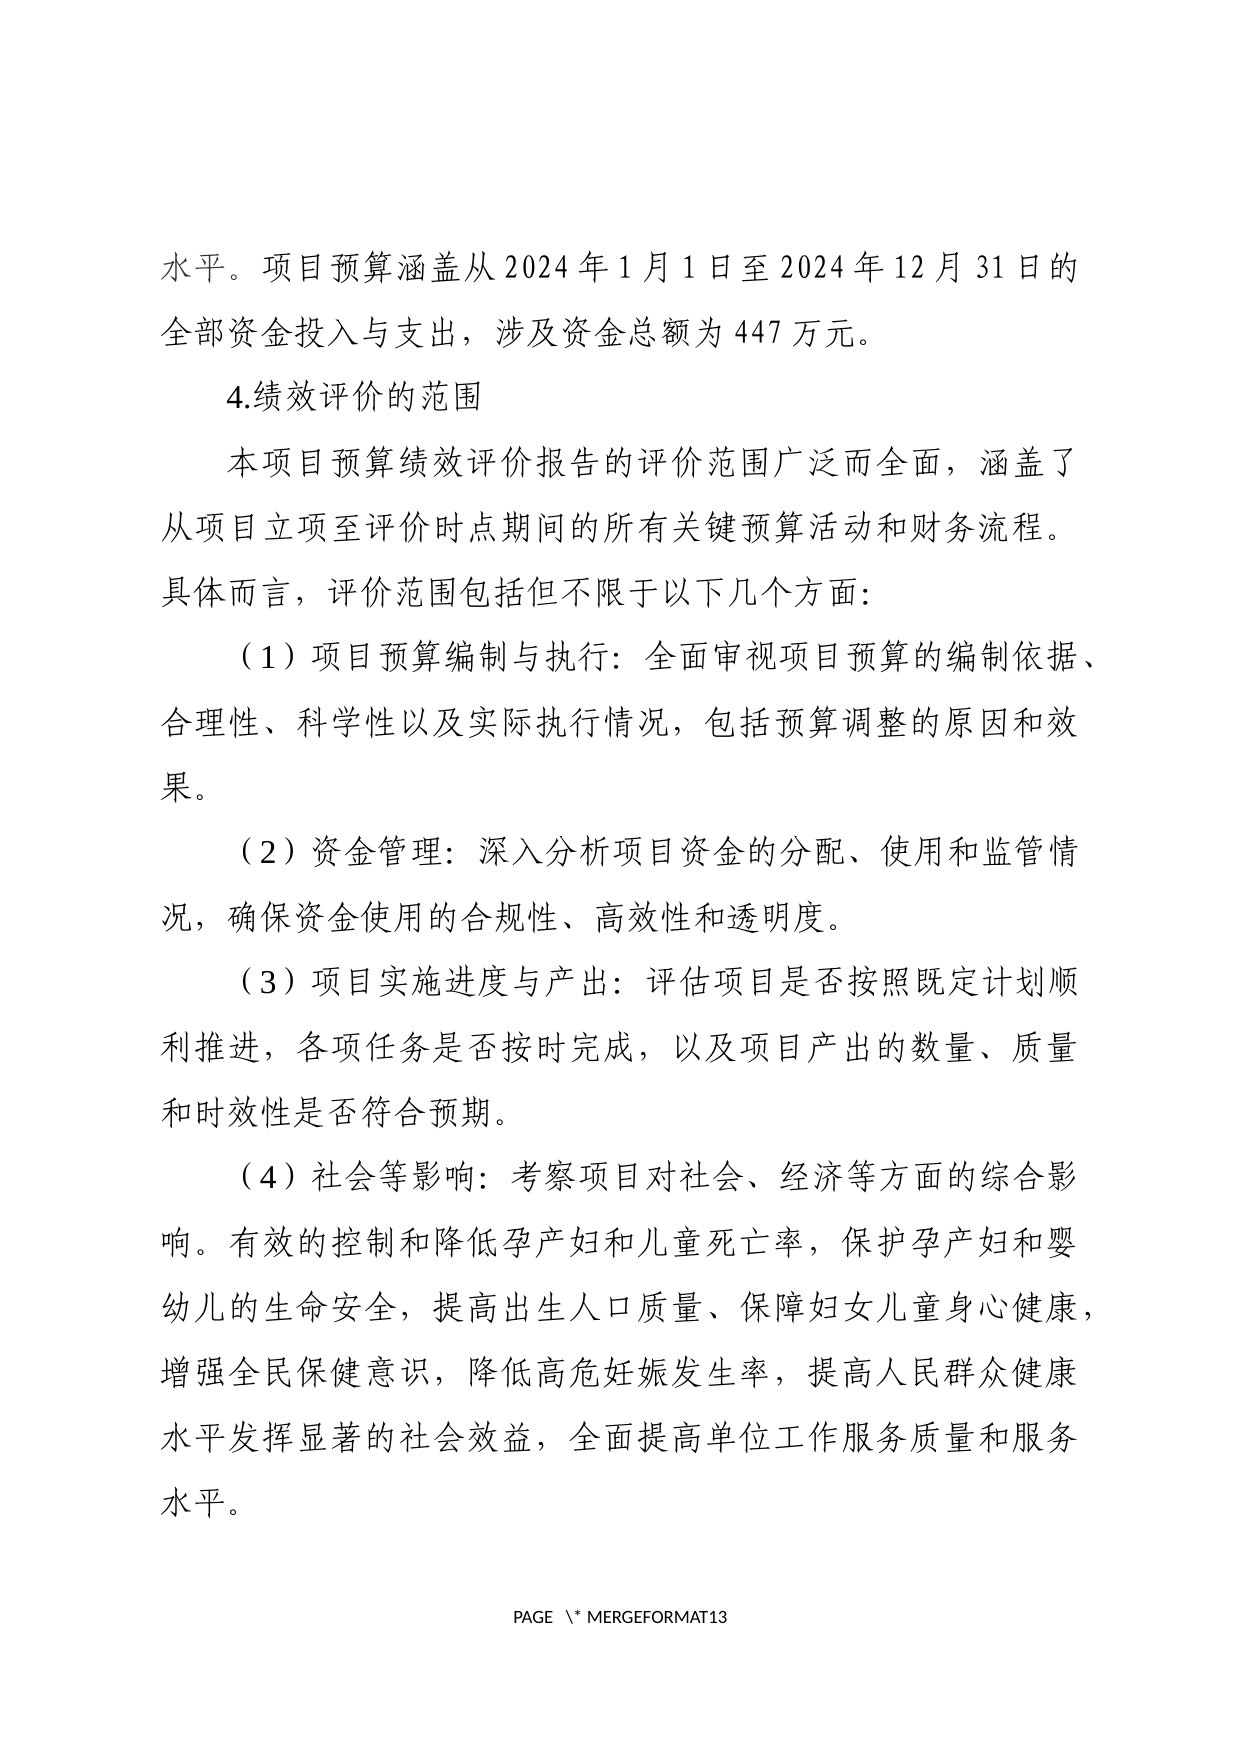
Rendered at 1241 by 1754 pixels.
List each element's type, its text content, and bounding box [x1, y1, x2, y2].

title 项目预算编制与执行：全面审视项目预算的编制依据、合理性、科学性以及实际执行情况，包括预算调整的原因和效果。 [159, 623, 1081, 818]
title 本项目预算绩效评价报告的评价范围广泛而全面，涵盖了从项目立项至评价时点期间的所有关键预算活动和财务流程。具体而言，评价范围包括但不限于以下几个方面： [159, 428, 1081, 623]
text （4）社会等影响：考察项目对社会、经济等方面的综合影响。有效的控制和降低孕产妇和儿童死亡率，保护孕产妇和婴幼儿的生命安全，提高出生人口质量、保障妇女儿童身心健康，增强全民保健意识，降低高危妊娠发生率，提高人民群众健康水平发挥显著的社会效益，全面提高单位工作服务质量和服务水平。 [159, 1143, 1081, 1533]
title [159, 233, 1081, 363]
title 项目实施进度与产出：评估项目是否按照既定计划顺利推进，各项任务是否按时完成，以及项目产出的数量、质量和时效性是否符合预期。 [159, 948, 1081, 1143]
title 4.绩效评价的范围 [159, 363, 1081, 428]
title 资金管理：深入分析项目资金的分配、使用和监管情况，确保资金使用的合规性、高效性和透明度。 [159, 818, 1081, 948]
